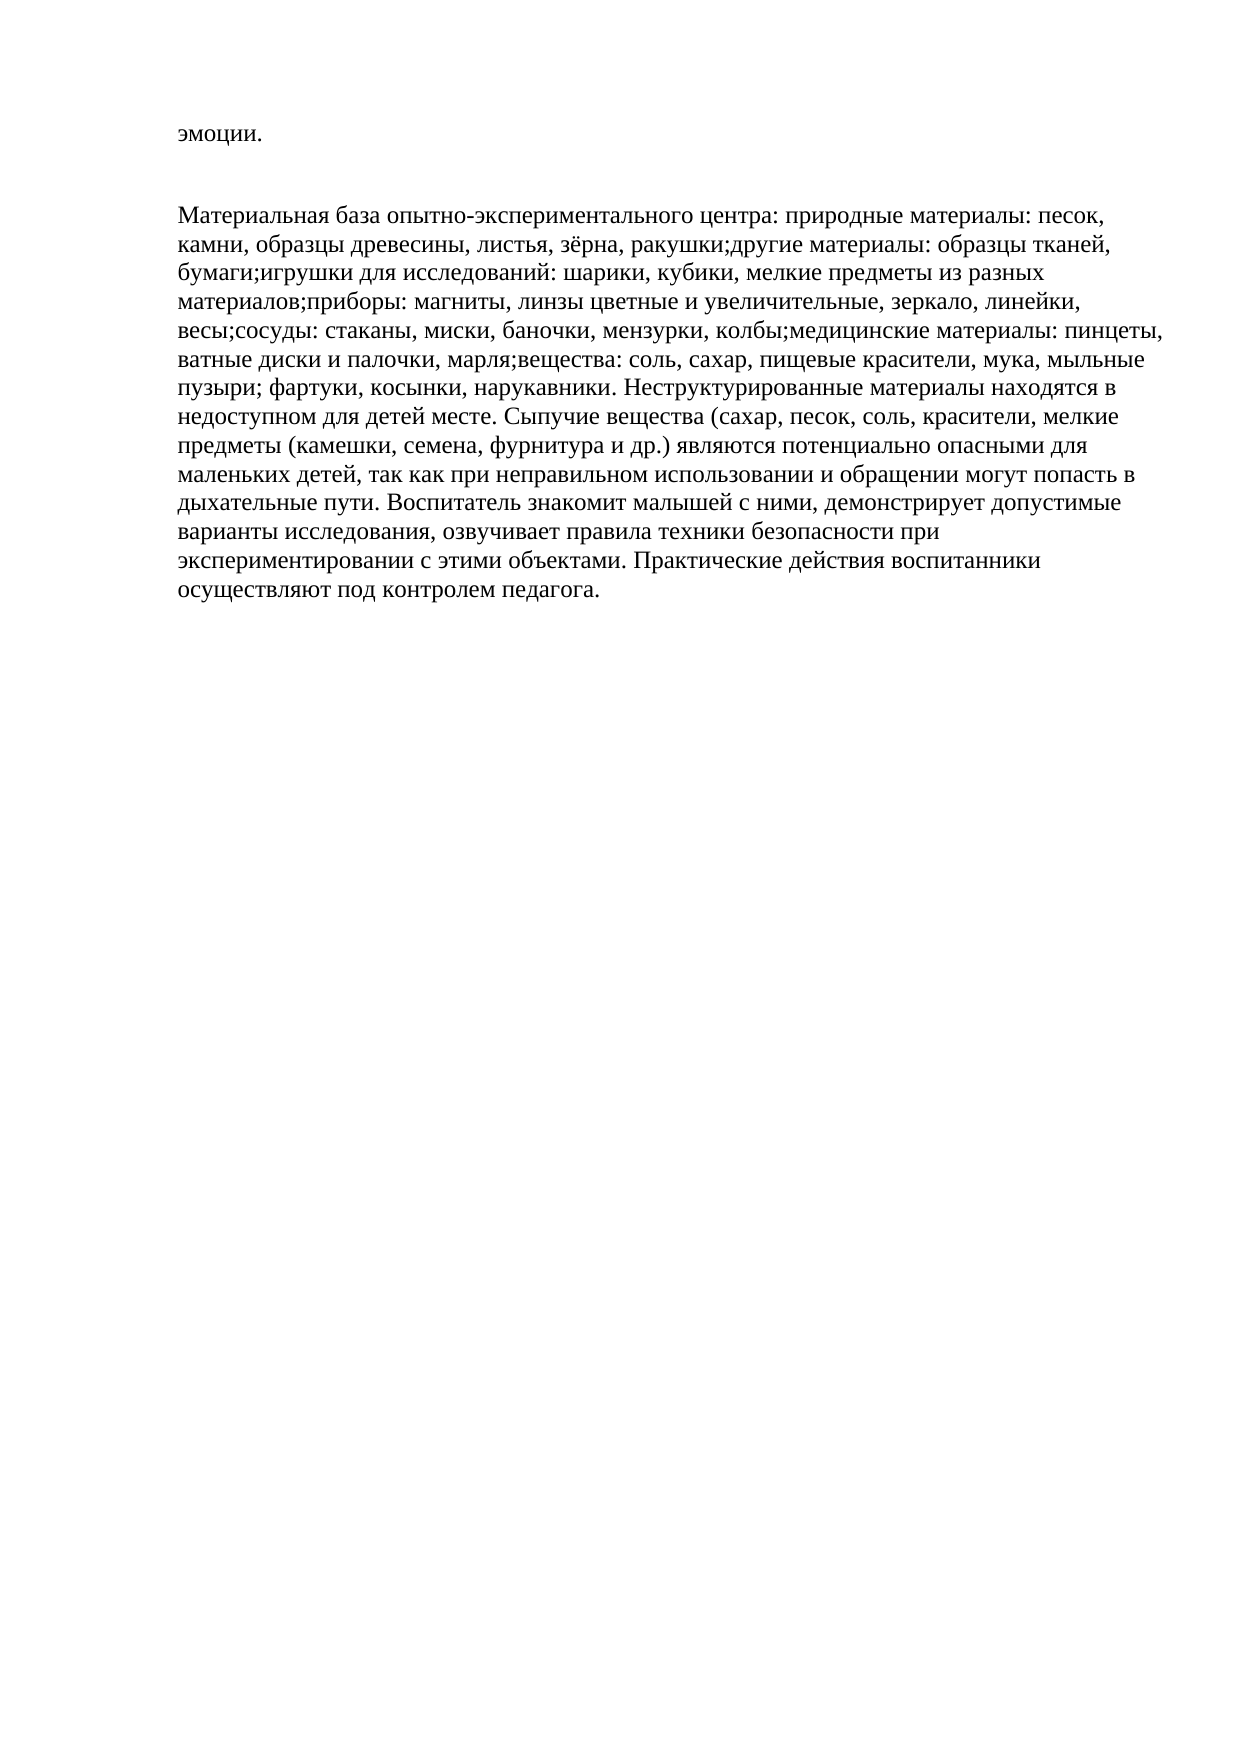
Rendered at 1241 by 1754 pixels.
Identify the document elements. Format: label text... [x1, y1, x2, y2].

text Материальная база опытно-экспериментального центра: природные материалы: песок, камни, образцы древесины, листья, зёрна, ракушки;другие материалы: образцы тканей, бумаги;игрушки для исследований: шарики, кубики, мелкие предметы из разных материалов;приборы: магниты, линзы цветные и увеличительные, зеркало, линейки, весы;сосуды: стаканы, миски, баночки, мензурки, колбы;медицинские материалы: пинцеты, ватные диски и палочки, марля;вещества: соль, сахар, пищевые красители, мука, мыльные пузыри; фартуки, косынки, нарукавники. Неструктурированные материалы находятся в недоступном для детей месте. Сыпучие вещества (сахар, песок, соль, красители, мелкие предметы (камешки, семена, фурнитура и др.) являются потенциально опасными для маленьких детей, так как при неправильном использовании и обращении могут попасть в дыхательные пути. Воспитатель знакомит малышей с ними, демонстрирует допустимые варианты исследования, озвучивает правила техники безопасности при экспериментировании с этими объектами. Практические действия воспитанники осуществляют под контролем педагога. [177, 200, 1181, 602]
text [177, 118, 1181, 175]
